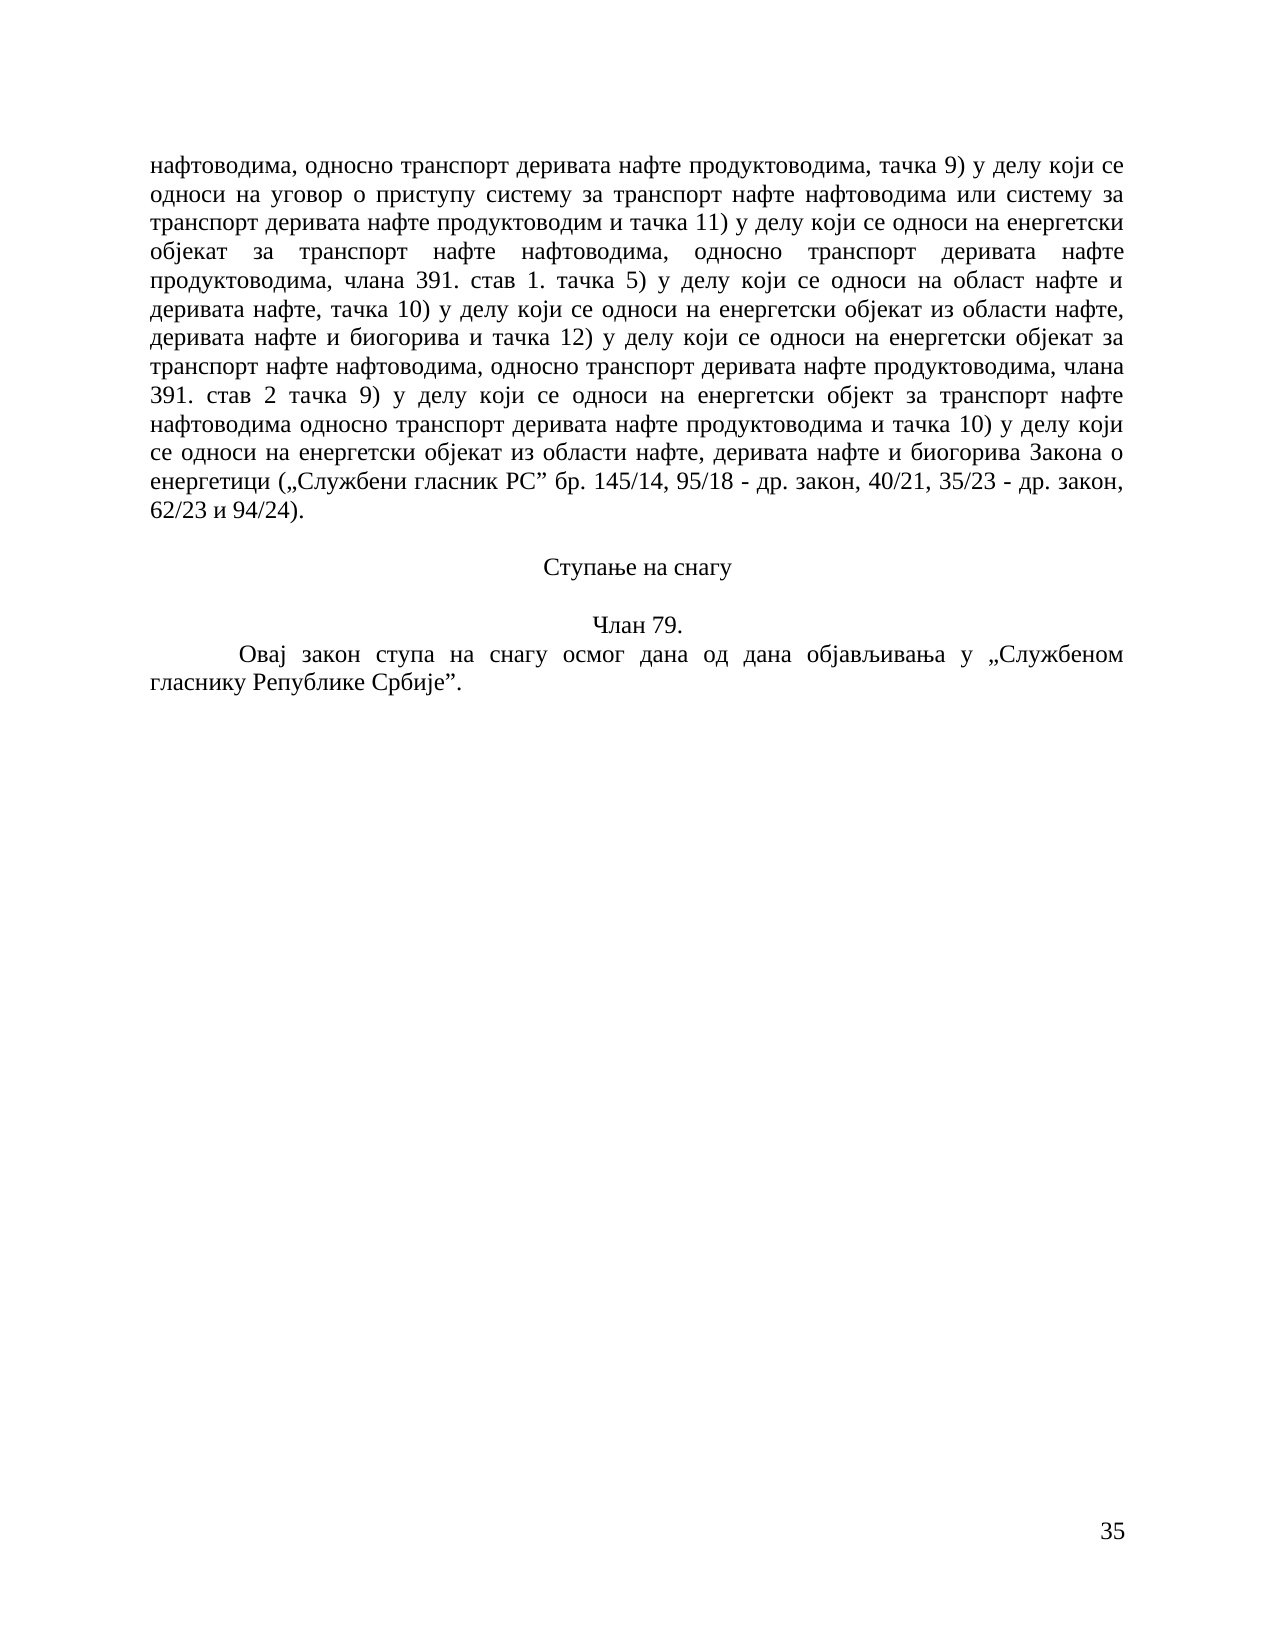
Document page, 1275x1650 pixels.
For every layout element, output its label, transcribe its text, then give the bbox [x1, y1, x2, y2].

text Овај закон ступа на снагу осмог дана од дана објављивања у „Службеном гласнику Републике Србије”. [150, 639, 1125, 696]
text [150, 150, 1125, 524]
text Члан 79. [150, 610, 1125, 639]
text Ступање на снагу [150, 552, 1125, 581]
